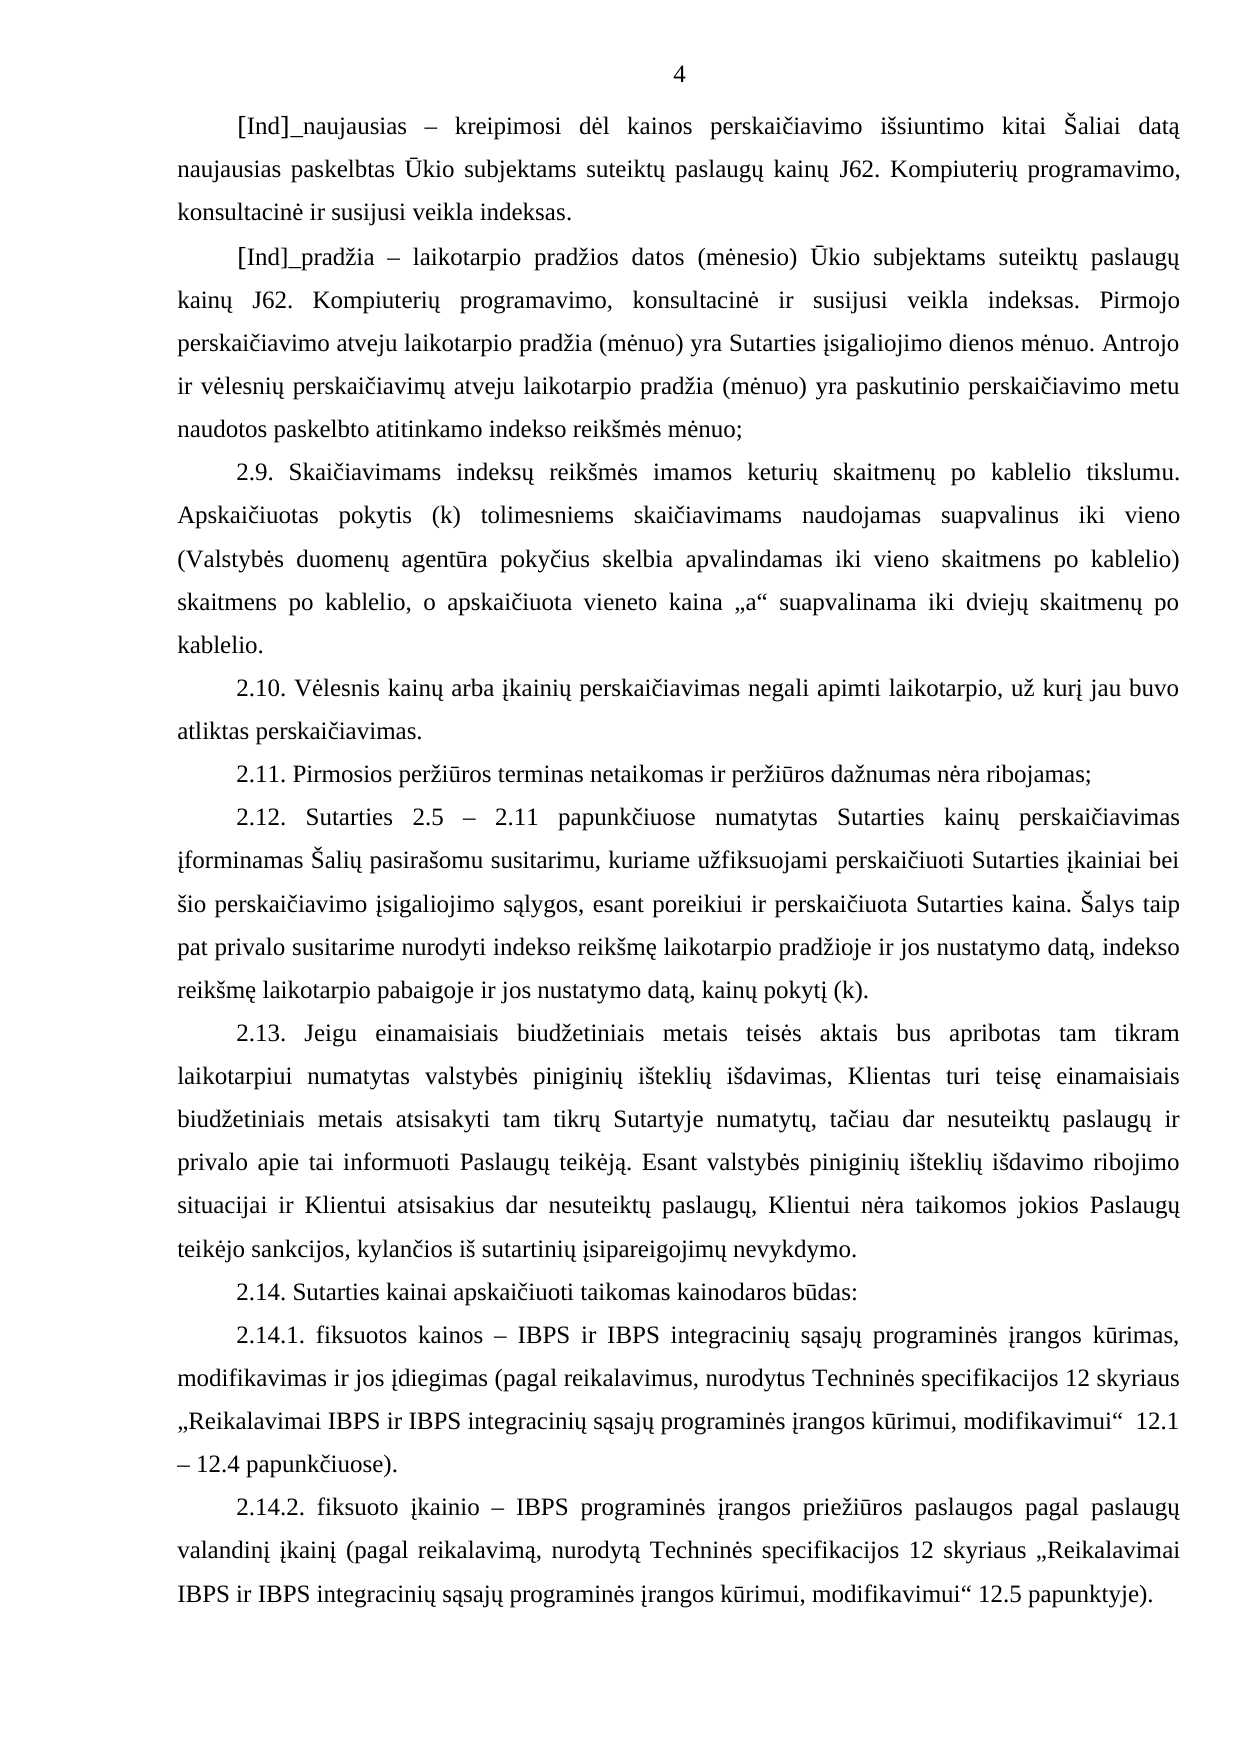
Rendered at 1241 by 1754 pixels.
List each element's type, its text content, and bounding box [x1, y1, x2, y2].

text 2.14.2. fiksuoto įkainio – IBPS programinės įrangos priežiūros paslaugos pagal paslaugų valandinį įkainį (pagal reikalavimą, nurodytą Techninės specifikacijos 12 skyriaus „Reikalavimai IBPS ir IBPS integracinių sąsajų programinės įrangos kūrimui, modifikavimui“ 12.5 papunktyje). [177, 1492, 1181, 1607]
text 2.11. Pirmosios peržiūros terminas netaikomas ir peržiūros dažnumas nėra ribojamas; [177, 759, 1181, 788]
text 2.14.1. fiksuotos kainos – IBPS ir IBPS integracinių sąsajų programinės įrangos kūrimas, modifikavimas ir jos įdiegimas (pagal reikalavimus, nurodytus Techninės specifikacijos 12 skyriaus „Reikalavimai IBPS ir IBPS integracinių sąsajų programinės įrangos kūrimui, modifikavimui“ 12.1 – 12.4 papunkčiuose). [177, 1320, 1181, 1478]
text [Ind]_pradžia – laikotarpio pradžios datos (mėnesio) Ūkio subjektams suteiktų paslaugų kainų J62. Kompiuterių programavimo, konsultacinė ir susijusi veikla indeksas. Pirmojo perskaičiavimo atveju laikotarpio pradžia (mėnuo) yra Sutarties įsigaliojimo dienos mėnuo. Antrojo ir vėlesnių perskaičiavimų atveju laikotarpio pradžia (mėnuo) yra paskutinio perskaičiavimo metu naudotos paskelbto atitinkamo indekso reikšmės mėnuo; [177, 240, 1181, 443]
text 2.10. Vėlesnis kainų arba įkainių perskaičiavimas negali apimti laikotarpio, už kurį jau buvo atliktas perskaičiavimas. [177, 673, 1181, 745]
text 2.9. Skaičiavimams indeksų reikšmės imamos keturių skaitmenų po kablelio tikslumu. Apskaičiuotas pokytis (k) tolimesniems skaičiavimams naudojamas suapvalinus iki vieno (Valstybės duomenų agentūra pokyčius skelbia apvalindamas iki vieno skaitmens po kablelio) skaitmens po kablelio, o apskaičiuota vieneto kaina „a“ suapvalinama iki dviejų skaitmenų po kablelio. [177, 457, 1181, 659]
text 2.12. Sutarties 2.5 – 2.11 papunkčiuose numatytas Sutarties kainų perskaičiavimas įforminamas Šalių pasirašomu susitarimu, kuriame užfiksuojami perskaičiuoti Sutarties įkainiai bei šio perskaičiavimo įsigaliojimo sąlygos, esant poreikiui ir perskaičiuota Sutarties kaina. Šalys taip pat privalo susitarime nurodyti indekso reikšmę laikotarpio pradžioje ir jos nustatymo datą, indekso reikšmę laikotarpio pabaigoje ir jos nustatymo datą, kainų pokytį (k). [177, 802, 1181, 1004]
text 2.14. Sutarties kainai apskaičiuoti taikomas kainodaros būdas: [177, 1277, 1181, 1306]
text [Ind]_naujausias – kreipimosi dėl kainos perskaičiavimo išsiuntimo kitai Šaliai datą naujausias paskelbtas Ūkio subjektams suteiktų paslaugų kainų J62. Kompiuterių programavimo, konsultacinė ir susijusi veikla indeksas. [177, 109, 1181, 226]
text 2.13. Jeigu einamaisiais biudžetiniais metais teisės aktais bus apribotas tam tikram laikotarpiui numatytas valstybės piniginių išteklių išdavimas, Klientas turi teisę einamaisiais biudžetiniais metais atsisakyti tam tikrų Sutartyje numatytų, tačiau dar nesuteiktų paslaugų ir privalo apie tai informuoti Paslaugų teikėją. Esant valstybės piniginių išteklių išdavimo ribojimo situacijai ir Klientui atsisakius dar nesuteiktų paslaugų, Klientui nėra taikomos jokios Paslaugų teikėjo sankcijos, kylančios iš sutartinių įsipareigojimų nevykdymo. [177, 1018, 1181, 1262]
